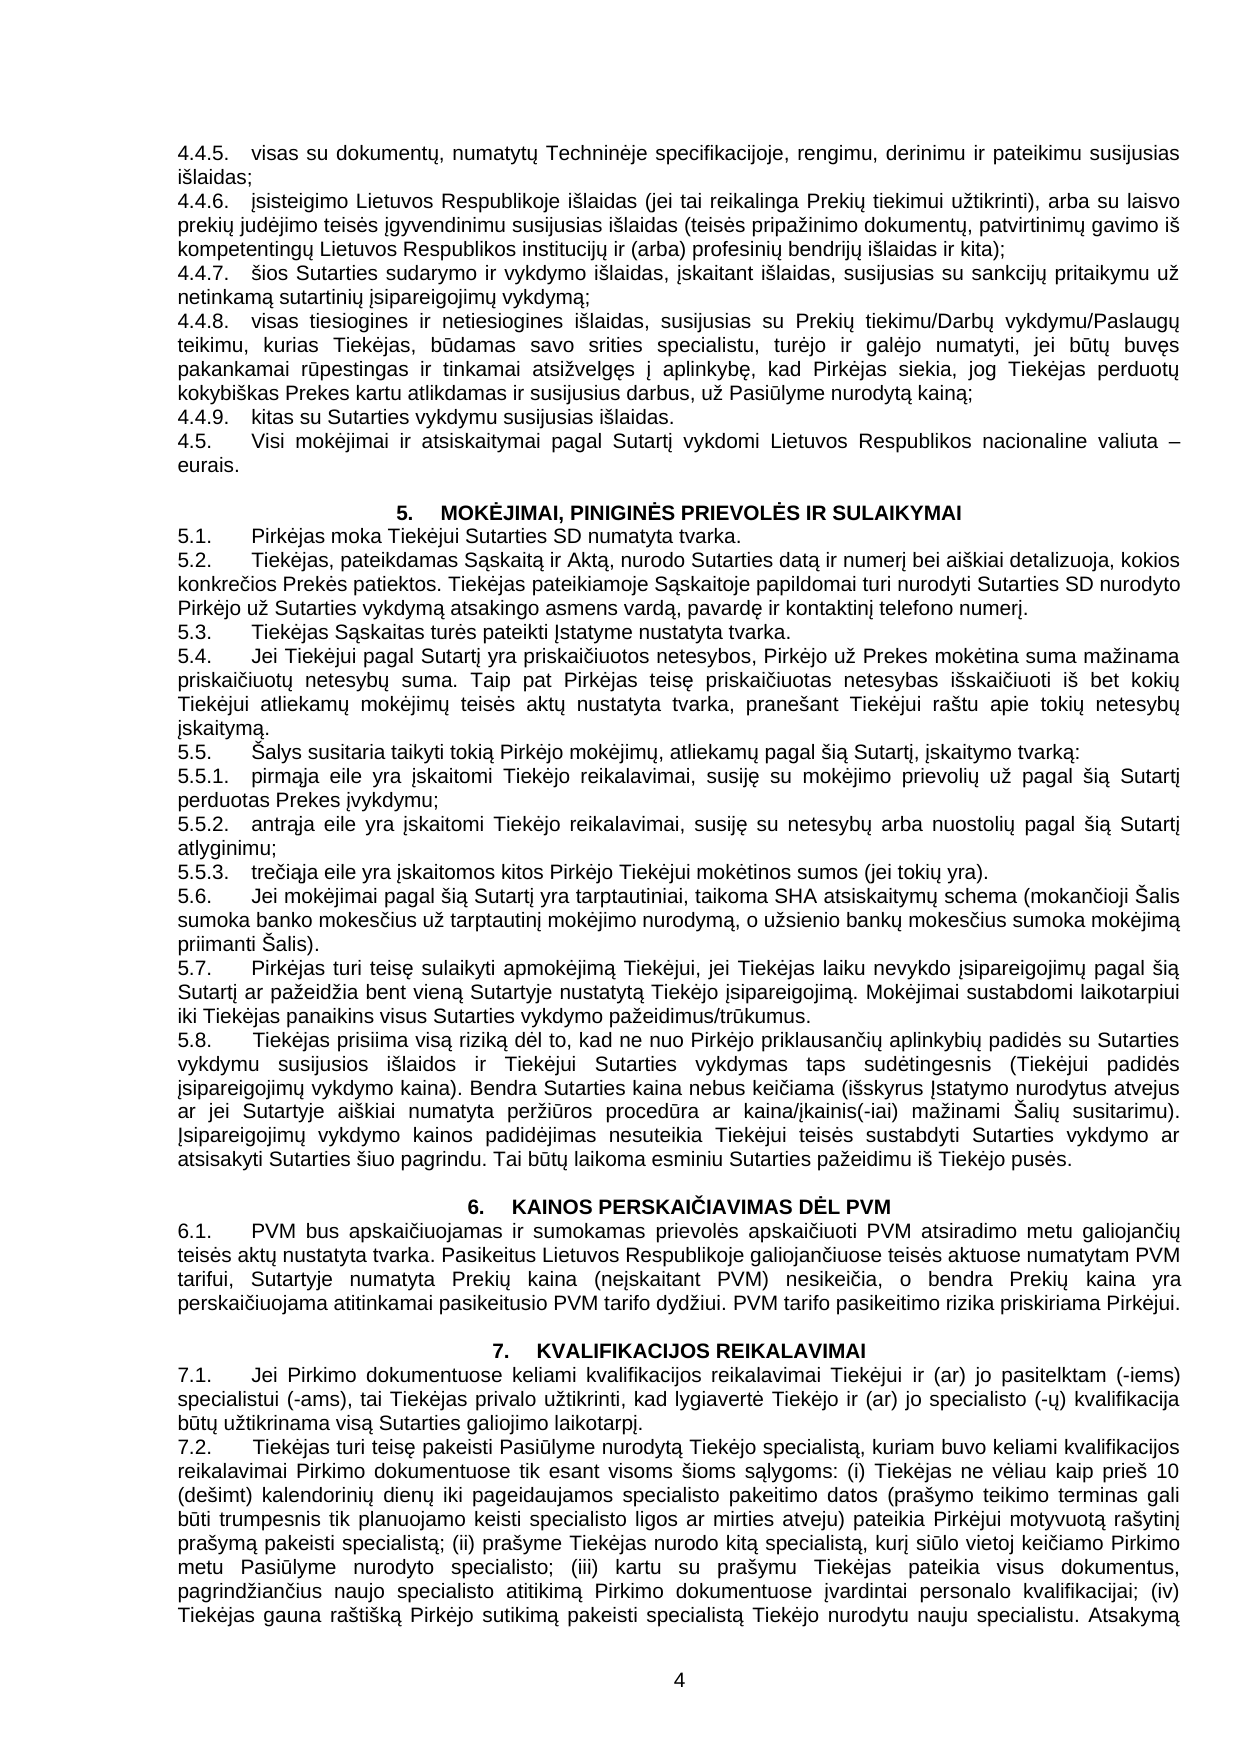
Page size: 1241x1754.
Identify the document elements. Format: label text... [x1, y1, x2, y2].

list MOKĖJIMAI, PINIGINĖS PRIEVOLĖS IR SULAIKYMAI [177, 500, 1181, 524]
list KVALIFIKACIJOS REIKALAVIMAI [177, 1339, 1181, 1363]
list Tiekėjas Sąskaitas turės pateikti Įstatyme nustatyta tvarka. [177, 620, 1181, 644]
list Tiekėjas prisiima visą riziką dėl to, kad ne nuo Pirkėjo priklausančių aplinkybių padidės su Sutarties vykdymu susijusios išlaidos ir Tiekėjui Sutarties vykdymas taps sudėtingesnis (Tiekėjui padidės įsipareigojimų vykdymo kaina). Bendra Sutarties kaina nebus keičiama (išskyrus Įstatymo nurodytus atvejus ar jei Sutartyje aiškiai numatyta peržiūros procedūra ar kaina/įkainis(-iai) mažinami Šalių susitarimu). Įsipareigojimų vykdymo kainos padidėjimas nesuteikia Tiekėjui teisės sustabdyti Sutarties vykdymo ar atsisakyti Sutarties šiuo pagrindu. Tai būtų laikoma esminiu Sutarties pažeidimu iš Tiekėjo pusės. [177, 1027, 1181, 1171]
list PVM bus apskaičiuojamas ir sumokamas prievolės apskaičiuoti PVM atsiradimo metu galiojančių teisės aktų nustatyta tvarka. Pasikeitus Lietuvos Respublikoje galiojančiuose teisės aktuose numatytam PVM tarifui, Sutartyje numatyta Prekių kaina (neįskaitant PVM) nesikeičia, o bendra Prekių kaina yra perskaičiuojama atitinkamai pasikeitusio PVM tarifo dydžiui. PVM tarifo pasikeitimo rizika priskiriama Pirkėjui. [177, 1219, 1181, 1315]
list Šalys susitaria taikyti tokią Pirkėjo mokėjimų, atliekamų pagal šią Sutartį, įskaitymo tvarką: [177, 740, 1181, 764]
list antrąja eile yra įskaitomi Tiekėjo reikalavimai, susiję su netesybų arba nuostolių pagal šią Sutartį atlyginimu; [177, 812, 1181, 860]
list pirmąja eile yra įskaitomi Tiekėjo reikalavimai, susiję su mokėjimo prievolių už pagal šią Sutartį perduotas Prekes įvykdymu; [177, 764, 1181, 812]
list Pirkėjas turi teisę sulaikyti apmokėjimą Tiekėjui, jei Tiekėjas laiku nevykdo įsipareigojimų pagal šią Sutartį ar pažeidžia bent vieną Sutartyje nustatytą Tiekėjo įsipareigojimą. Mokėjimai sustabdomi laikotarpiui iki Tiekėjas panaikins visus Sutarties vykdymo pažeidimus/trūkumus. [177, 956, 1181, 1027]
list visas su dokumentų, numatytų Techninėje specifikacijoje, rengimu, derinimu ir pateikimu susijusias išlaidas; [177, 141, 1181, 189]
list Pirkėjas moka Tiekėjui Sutarties SD numatyta tvarka. [177, 524, 1181, 548]
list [177, 1435, 1181, 1626]
list trečiąja eile yra įskaitomos kitos Pirkėjo Tiekėjui mokėtinos sumos (jei tokių yra). [177, 860, 1181, 884]
list Jei Pirkimo dokumentuose keliami kvalifikacijos reikalavimai Tiekėjui ir (ar) jo pasitelktam (-iems) specialistui (-ams), tai Tiekėjas privalo užtikrinti, kad lygiavertė Tiekėjo ir (ar) jo specialisto (-ų) kvalifikacija būtų užtikrinama visą Sutarties galiojimo laikotarpį. [177, 1363, 1181, 1435]
list Visi mokėjimai ir atsiskaitymai pagal Sutartį vykdomi Lietuvos Respublikos nacionaline valiuta – eurais. [177, 428, 1181, 476]
list šios Sutarties sudarymo ir vykdymo išlaidas, įskaitant išlaidas, susijusias su sankcijų pritaikymu už netinkamą sutartinių įsipareigojimų vykdymą; [177, 261, 1181, 309]
list įsisteigimo Lietuvos Respublikoje išlaidas (jei tai reikalinga Prekių tiekimui užtikrinti), arba su laisvo prekių judėjimo teisės įgyvendinimu susijusias išlaidas (teisės pripažinimo dokumentų, patvirtinimų gavimo iš kompetentingų Lietuvos Respublikos institucijų ir (arba) profesinių bendrijų išlaidas ir kita); [177, 189, 1181, 261]
list visas tiesiogines ir netiesiogines išlaidas, susijusias su Prekių tiekimu/Darbų vykdymu/Paslaugų teikimu, kurias Tiekėjas, būdamas savo srities specialistu, turėjo ir galėjo numatyti, jei būtų buvęs pakankamai rūpestingas ir tinkamai atsižvelgęs į aplinkybę, kad Pirkėjas siekia, jog Tiekėjas perduotų kokybiškas Prekes kartu atlikdamas ir susijusius darbus, už Pasiūlyme nurodytą kainą; [177, 309, 1181, 404]
list Tiekėjas, pateikdamas Sąskaitą ir Aktą, nurodo Sutarties datą ir numerį bei aiškiai detalizuoja, kokios konkrečios Prekės patiektos. Tiekėjas pateikiamoje Sąskaitoje papildomai turi nurodyti Sutarties SD nurodyto Pirkėjo už Sutarties vykdymą atsakingo asmens vardą, pavardę ir kontaktinį telefono numerį. [177, 548, 1181, 620]
list KAINOS PERSKAIČIAVIMAS DĖL PVM [177, 1195, 1181, 1219]
list kitas su Sutarties vykdymu susijusias išlaidas. [177, 404, 1181, 428]
list Jei Tiekėjui pagal Sutartį yra priskaičiuotos netesybos, Pirkėjo už Prekes mokėtina suma mažinama priskaičiuotų netesybų suma. Taip pat Pirkėjas teisę priskaičiuotas netesybas išskaičiuoti iš bet kokių Tiekėjui atliekamų mokėjimų teisės aktų nustatyta tvarka, pranešant Tiekėjui raštu apie tokių netesybų įskaitymą. [177, 644, 1181, 740]
list Jei mokėjimai pagal šią Sutartį yra tarptautiniai, taikoma SHA atsiskaitymų schema (mokančioji Šalis sumoka banko mokesčius už tarptautinį mokėjimo nurodymą, o užsienio bankų mokesčius sumoka mokėjimą priimanti Šalis). [177, 884, 1181, 956]
